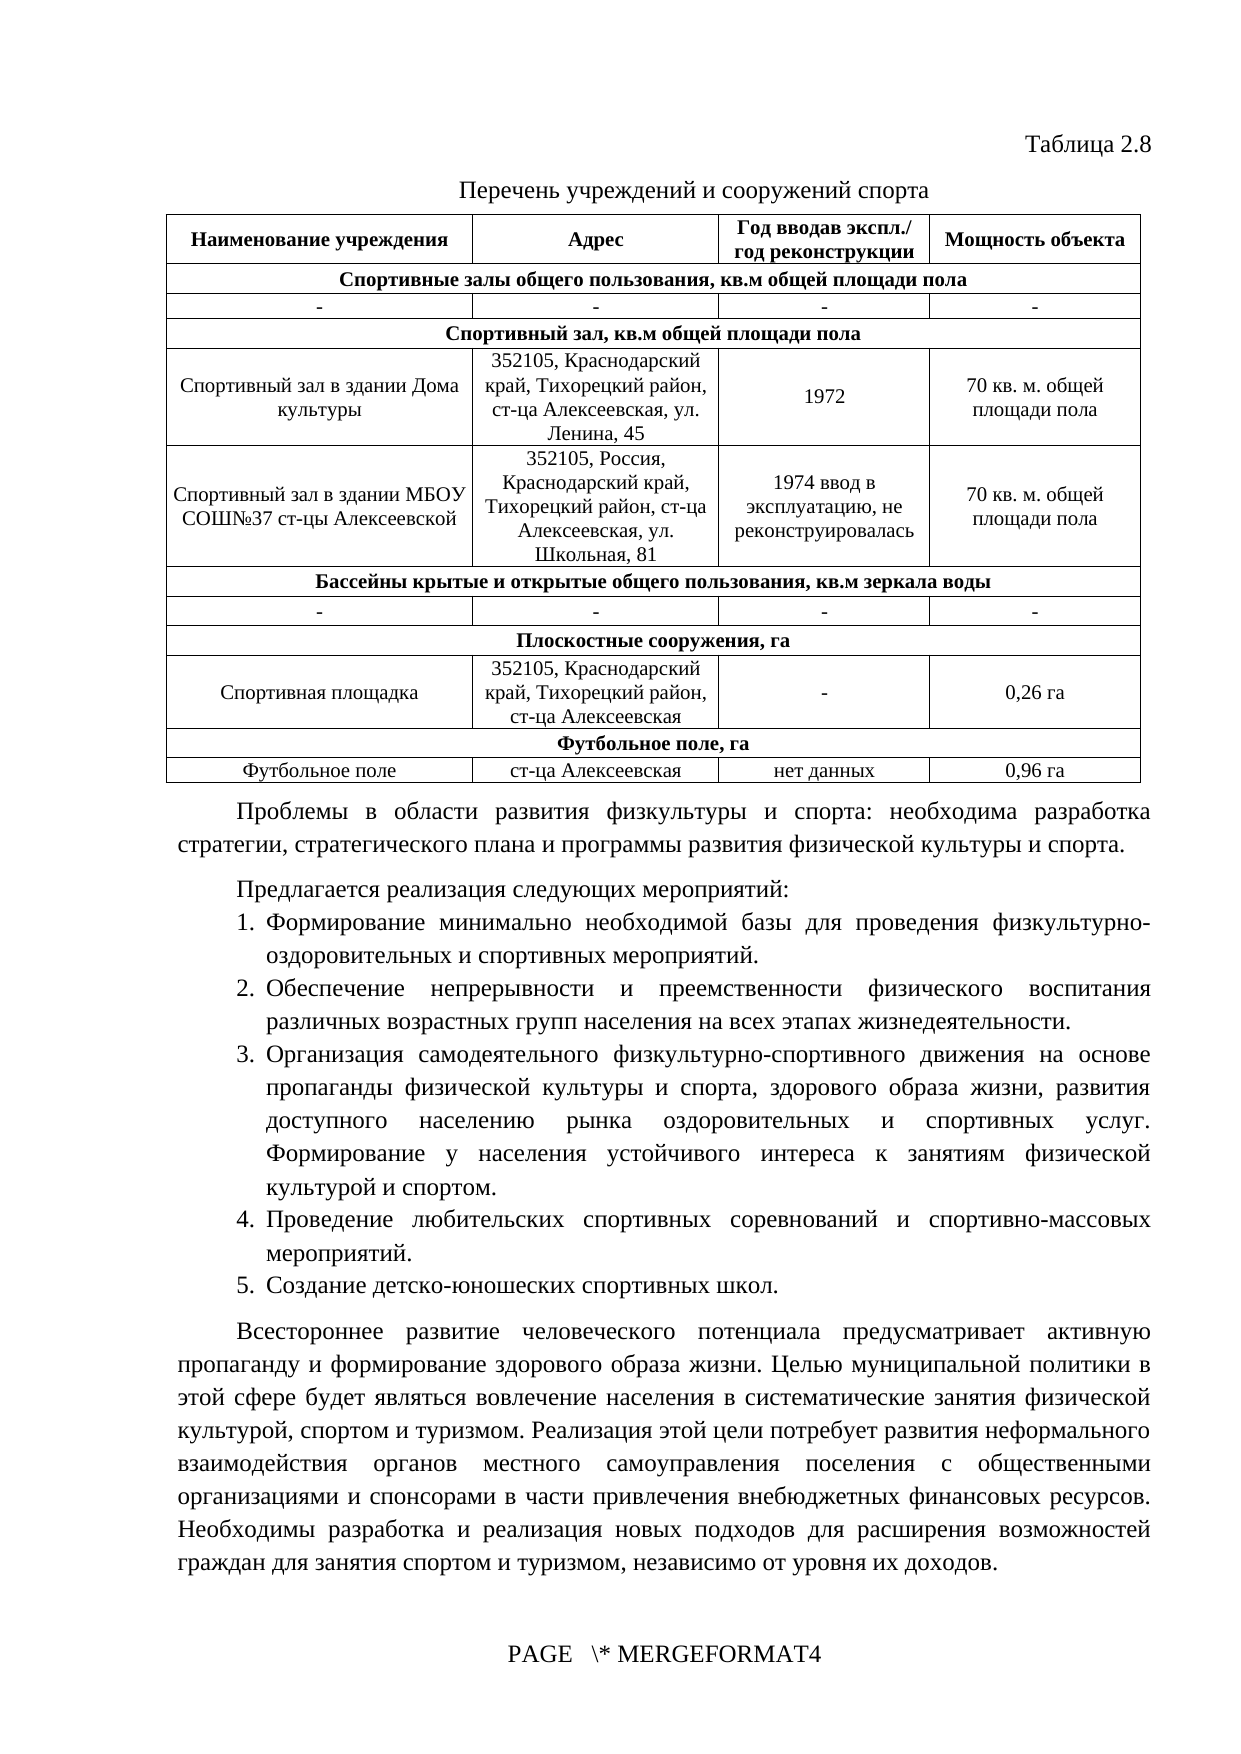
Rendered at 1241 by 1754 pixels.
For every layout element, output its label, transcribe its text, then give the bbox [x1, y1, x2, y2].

table_cell - [719, 656, 929, 728]
table_cell - [473, 294, 718, 318]
table_cell - [719, 597, 929, 625]
table_cell 0,26 га [930, 656, 1140, 728]
table_cell - [167, 294, 472, 318]
table_cell - [719, 294, 929, 318]
text Предлагается реализация следующих мероприятий: [177, 874, 1152, 903]
table_cell - [167, 597, 472, 625]
table_cell Спортивный зал в здании МБОУ СОШ№37 ст-цы Алексеевской [167, 446, 472, 566]
list Формирование минимально необходимой базы для проведения физкультурно-оздоровительных и спортивных мероприятий. [236, 907, 1152, 969]
table_cell Спортивная площадка [167, 656, 472, 728]
list Обеспечение непрерывности и преемственности физического воспитания различных возрастных групп населения на всех этапах жизнедеятельности. [236, 973, 1152, 1035]
table_cell 70 кв. м. общей площади пола [930, 349, 1140, 445]
table_cell - [473, 597, 718, 625]
table_cell 352105, Краснодарский край, Тихорецкий район, ст-ца Алексеевская [473, 656, 718, 728]
table_header Наименование учреждения [167, 215, 472, 263]
text Всестороннее развитие человеческого потенциала предусматривает активную пропаганду и формирование здорового образа жизни. Целью муниципальной политики в этой сфере будет являться вовлечение населения в систематические занятия физической культурой, спортом и туризмом. Реализация этой цели потребует развития неформального взаимодействия органов местного самоуправления поселения с общественными организациями и спонсорами в части привлечения внебюджетных финансовых ресурсов. Необходимы разработка и реализация новых подходов для расширения возможностей граждан для занятия спортом и туризмом, независимо от уровня их доходов. [177, 1316, 1152, 1576]
table_cell Футбольное поле, га [167, 729, 1140, 757]
table_cell 352105, Россия, Краснодарский край, Тихорецкий район, ст-ца Алексеевская, ул. Школьная, 81 [473, 446, 718, 566]
text Проблемы в области развития физкультуры и спорта: необходима разработка стратегии, стратегического плана и программы развития физической культуры и спорта. [177, 796, 1152, 858]
table_cell Бассейны крытые и открытые общего пользования, кв.м зеркала воды [167, 567, 1140, 596]
text Перечень учреждений и сооружений спорта [177, 175, 1152, 204]
text Таблица 2.8 [177, 129, 1152, 158]
table_cell Спортивный зал в здании Дома культуры [167, 349, 472, 445]
list Создание детско-юношеских спортивных школ. [236, 1271, 1152, 1299]
table_cell Спортивные залы общего пользования, кв.м общей площади пола [167, 264, 1140, 293]
table_cell ст-ца Алексеевская [473, 758, 718, 782]
table_cell 0,96 га [930, 758, 1140, 782]
table_cell - [930, 294, 1140, 318]
table_header Адрес [473, 215, 718, 263]
table_cell 70 кв. м. общей площади пола [930, 446, 1140, 566]
table_cell 1972 [719, 349, 929, 445]
list Организация самодеятельного физкультурно-спортивного движения на основе пропаганды физической культуры и спорта, здорового образа жизни, развития доступного населению рынка оздоровительных и спортивных услуг. Формирование у населения устойчивого интереса к занятиям физической культурой и спортом. [236, 1039, 1152, 1200]
table_cell 352105, Краснодарский край, Тихорецкий район, ст-ца Алексеевская, ул. Ленина, 45 [473, 349, 718, 445]
table_cell 1974 ввод в эксплуатацию, не реконструировалась [719, 446, 929, 566]
list Проведение любительских спортивных соревнований и спортивно-массовых мероприятий. [236, 1204, 1152, 1266]
table_header Мощность объекта [930, 215, 1140, 263]
table_cell - [930, 597, 1140, 625]
table_header Год вводав экспл./ год реконструкции [719, 215, 929, 263]
table_cell нет данных [719, 758, 929, 782]
table_cell Футбольное поле [167, 758, 472, 782]
table_cell Плоскостные сооружения, га [167, 626, 1140, 654]
table_cell Спортивный зал, кв.м общей площади пола [167, 319, 1140, 347]
